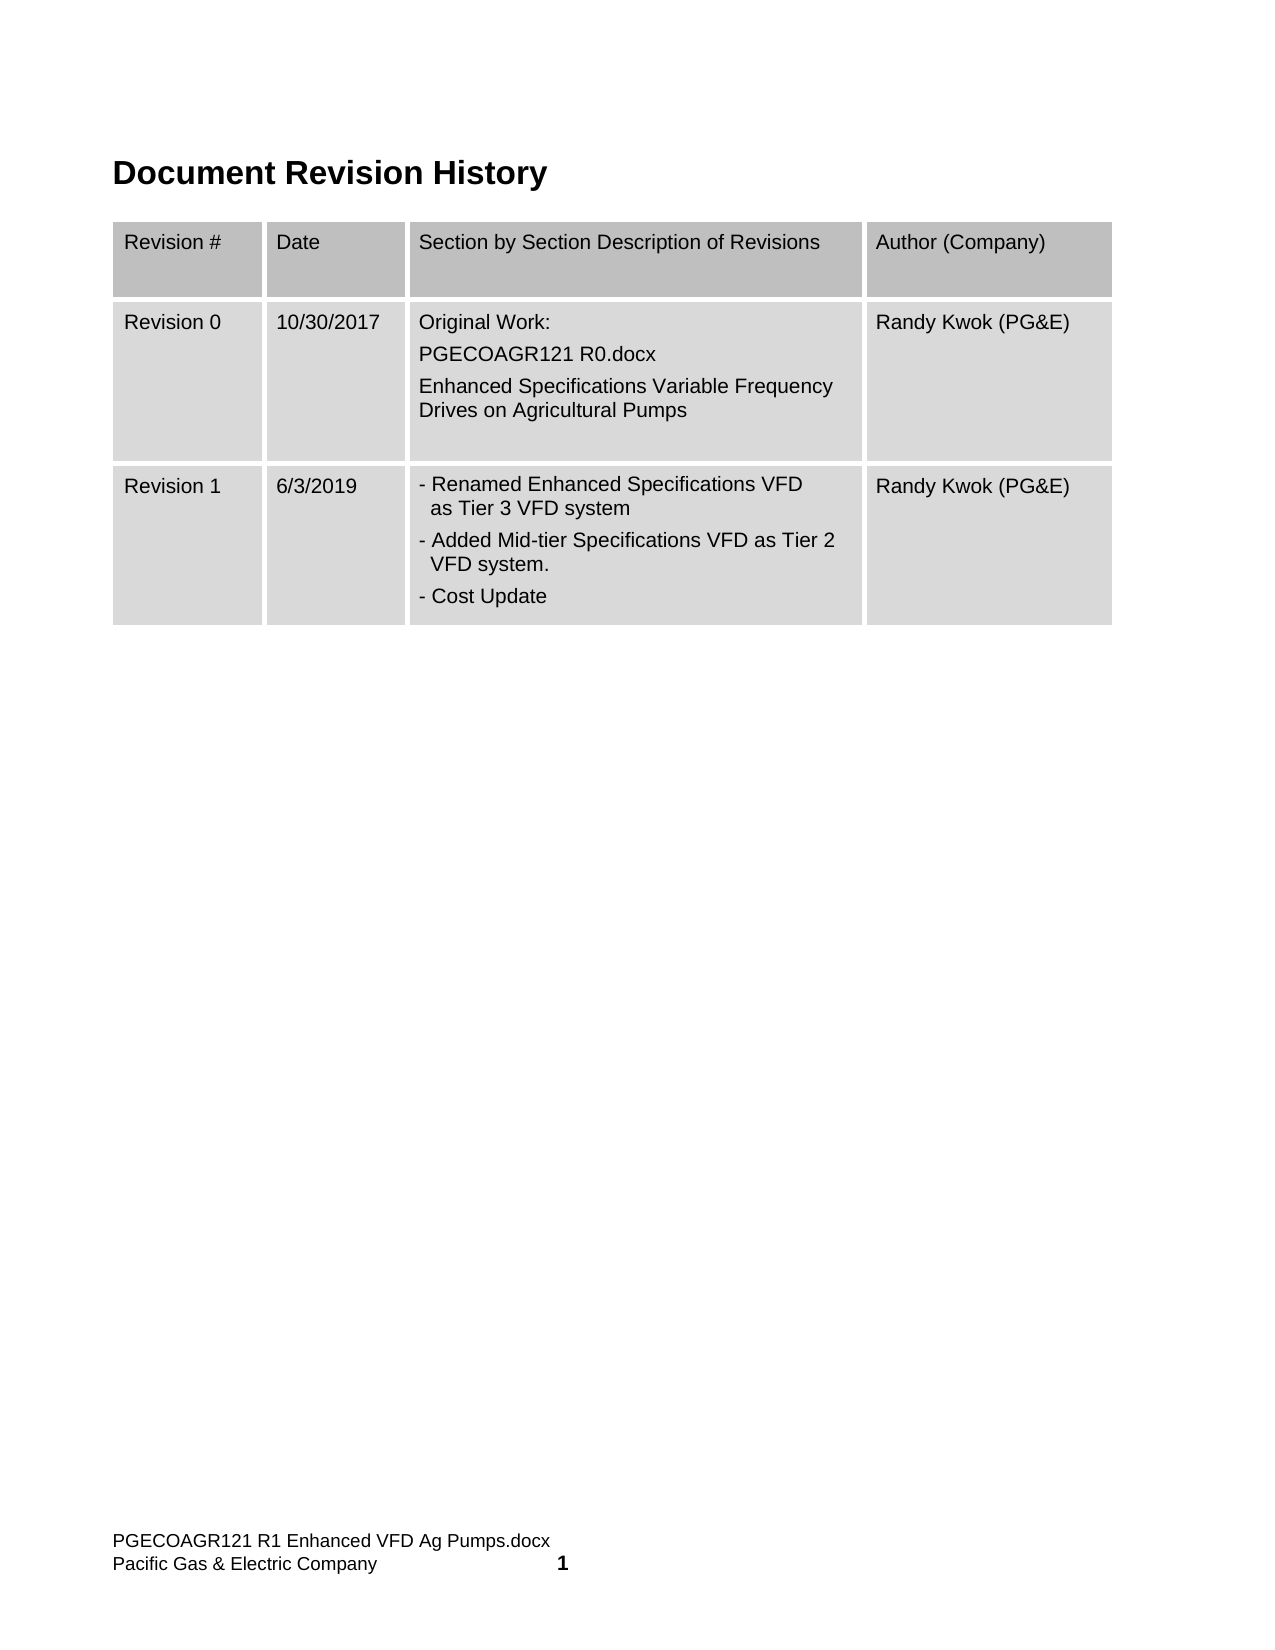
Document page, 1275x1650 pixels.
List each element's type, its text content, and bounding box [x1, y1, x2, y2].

table_header Author (Company) [867, 222, 1112, 297]
table_cell Revision 0 [113, 302, 262, 461]
table_cell 10/30/2017 [267, 302, 405, 461]
table_header Revision # [113, 222, 262, 297]
table_header Section by Section Description of Revisions [410, 222, 862, 297]
table_cell 6/3/2019 [267, 466, 405, 625]
table_header Date [267, 222, 405, 297]
table_cell Original Work: PGECOAGR121 R0.docx Enhanced Specifications Variable Frequency Drives on Agricultural Pumps [410, 302, 862, 461]
subtitle Document Revision History [112, 153, 1153, 192]
table_cell - Renamed Enhanced Specifications VFD as Tier 3 VFD system - Added Mid-tier Specifications VFD as Tier 2 VFD system. - Cost Update [410, 466, 862, 625]
table_cell Revision 1 [113, 466, 262, 625]
table_cell Randy Kwok (PG&E) [867, 466, 1112, 625]
table_cell Randy Kwok (PG&E) [867, 302, 1112, 461]
